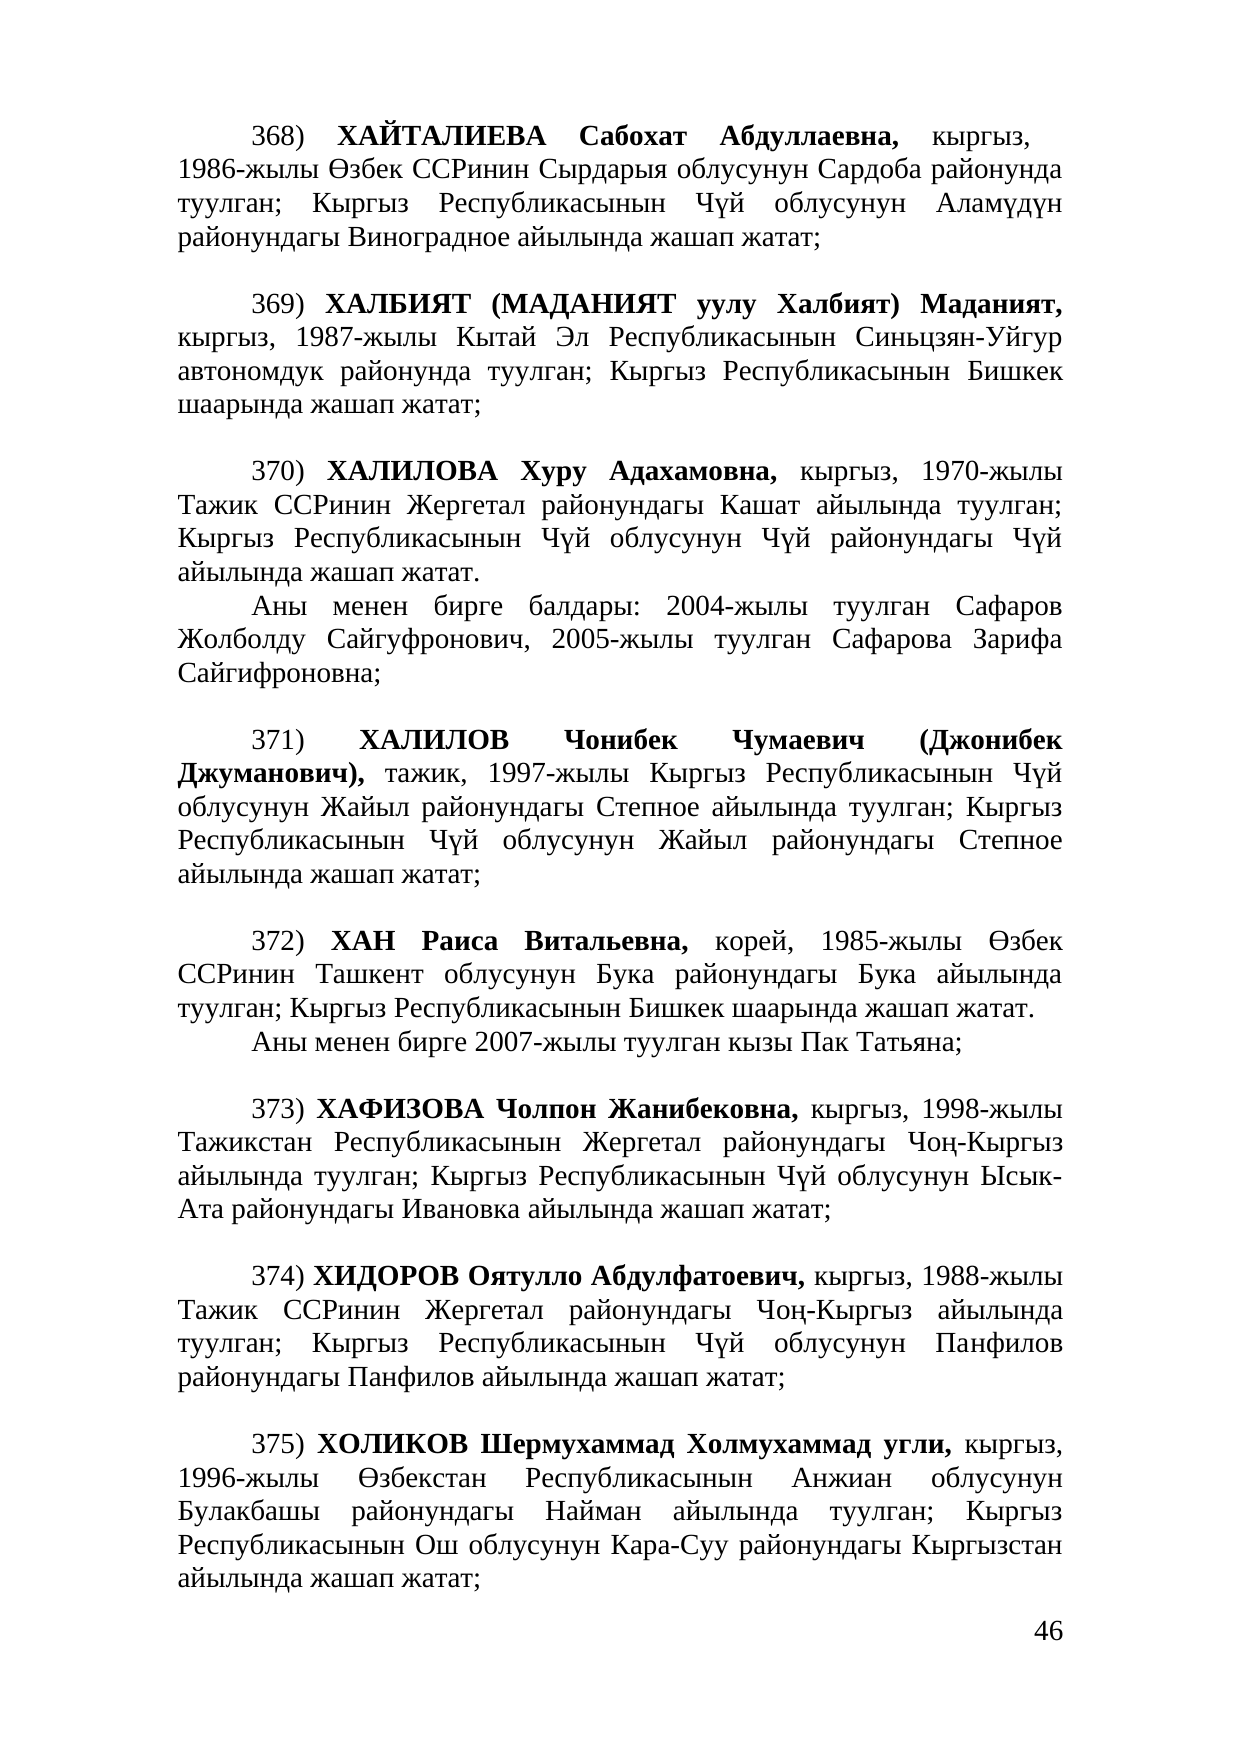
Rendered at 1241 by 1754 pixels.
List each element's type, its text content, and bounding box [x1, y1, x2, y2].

text 368) ХАЙТАЛИЕВА Сабохат Абдуллаевна, кыргыз, 1986-жылы Өзбек ССРинин Сырдарыя облусунун Сардоба районунда туулган; Кыргыз Республикасынын Чүй облусунун Аламүдүн районундагы Виноградное айылында жашап жатат; [177, 118, 1063, 252]
text 373) ХАФИЗОВА Чолпон Жанибековна, кыргыз, 1998-жылы Тажикстан Республикасынын Жергетал районундагы Чоң-Кыргыз айылында туулган; Кыргыз Республикасынын Чүй облусунун Ысык-Ата районундагы Ивановка айылында жашап жатат; [177, 1091, 1063, 1225]
text 369) ХАЛБИЯТ (МАДАНИЯТ уулу Халбият) Маданият, кыргыз, 1987-жылы Кытай Эл Республикасынын Синьцзян-Уйгур автономдук районунда туулган; Кыргыз Республикасынын Бишкек шаарында жашап жатат; [177, 286, 1063, 420]
text 371) ХАЛИЛОВ Чонибек Чумаевич (Джонибек Джуманович), тажик, 1997-жылы Кыргыз Республикасынын Чүй облусунун Жайыл районундагы Степное айылында туулган; Кыргыз Республикасынын Чүй облусунун Жайыл районундагы Степное айылында жашап жатат; [177, 722, 1063, 889]
text 372) ХАН Раиса Витальевна, корей, 1985-жылы Өзбек ССРинин Ташкент облусунун Бука районундагы Бука айылында туулган; Кыргыз Республикасынын Бишкек шаарында жашап жатат. [177, 923, 1063, 1024]
text 370) ХАЛИЛОВА Хуру Адахамовна, кыргыз, 1970-жылы Тажик ССРинин Жергетал районундагы Кашат айылында туулган; Кыргыз Республикасынын Чүй облусунун Чүй районундагы Чүй айылында жашап жатат. [177, 453, 1063, 588]
text Аны менен бирге 2007-жылы туулган кызы Пак Татьяна; [177, 1024, 1063, 1057]
text 375) ХОЛИКОВ Шермухаммад Холмухаммад угли, кыргыз, 1996-жылы Өзбекстан Республикасынын Анжиан облусунун Булакбашы районундагы Найман айылында туулган; Кыргыз Республикасынын Ош облусунун Кара-Суу районундагы Кыргызстан айылында жашап жатат; [177, 1426, 1063, 1594]
text 374) ХИДОРОВ Оятулло Абдулфатоевич, кыргыз, 1988-жылы Тажик ССРинин Жергетал районундагы Чоң-Кыргыз айылында туулган; Кыргыз Республикасынын Чүй облусунун Панфилов районундагы Панфилов айылында жашап жатат; [177, 1258, 1063, 1393]
text Аны менен бирге балдары: 2004-жылы туулган Сафаров Жолболду Сайгуфронович, 2005-жылы туулган Сафарова Зарифа Сайгифроновна; [177, 588, 1063, 688]
